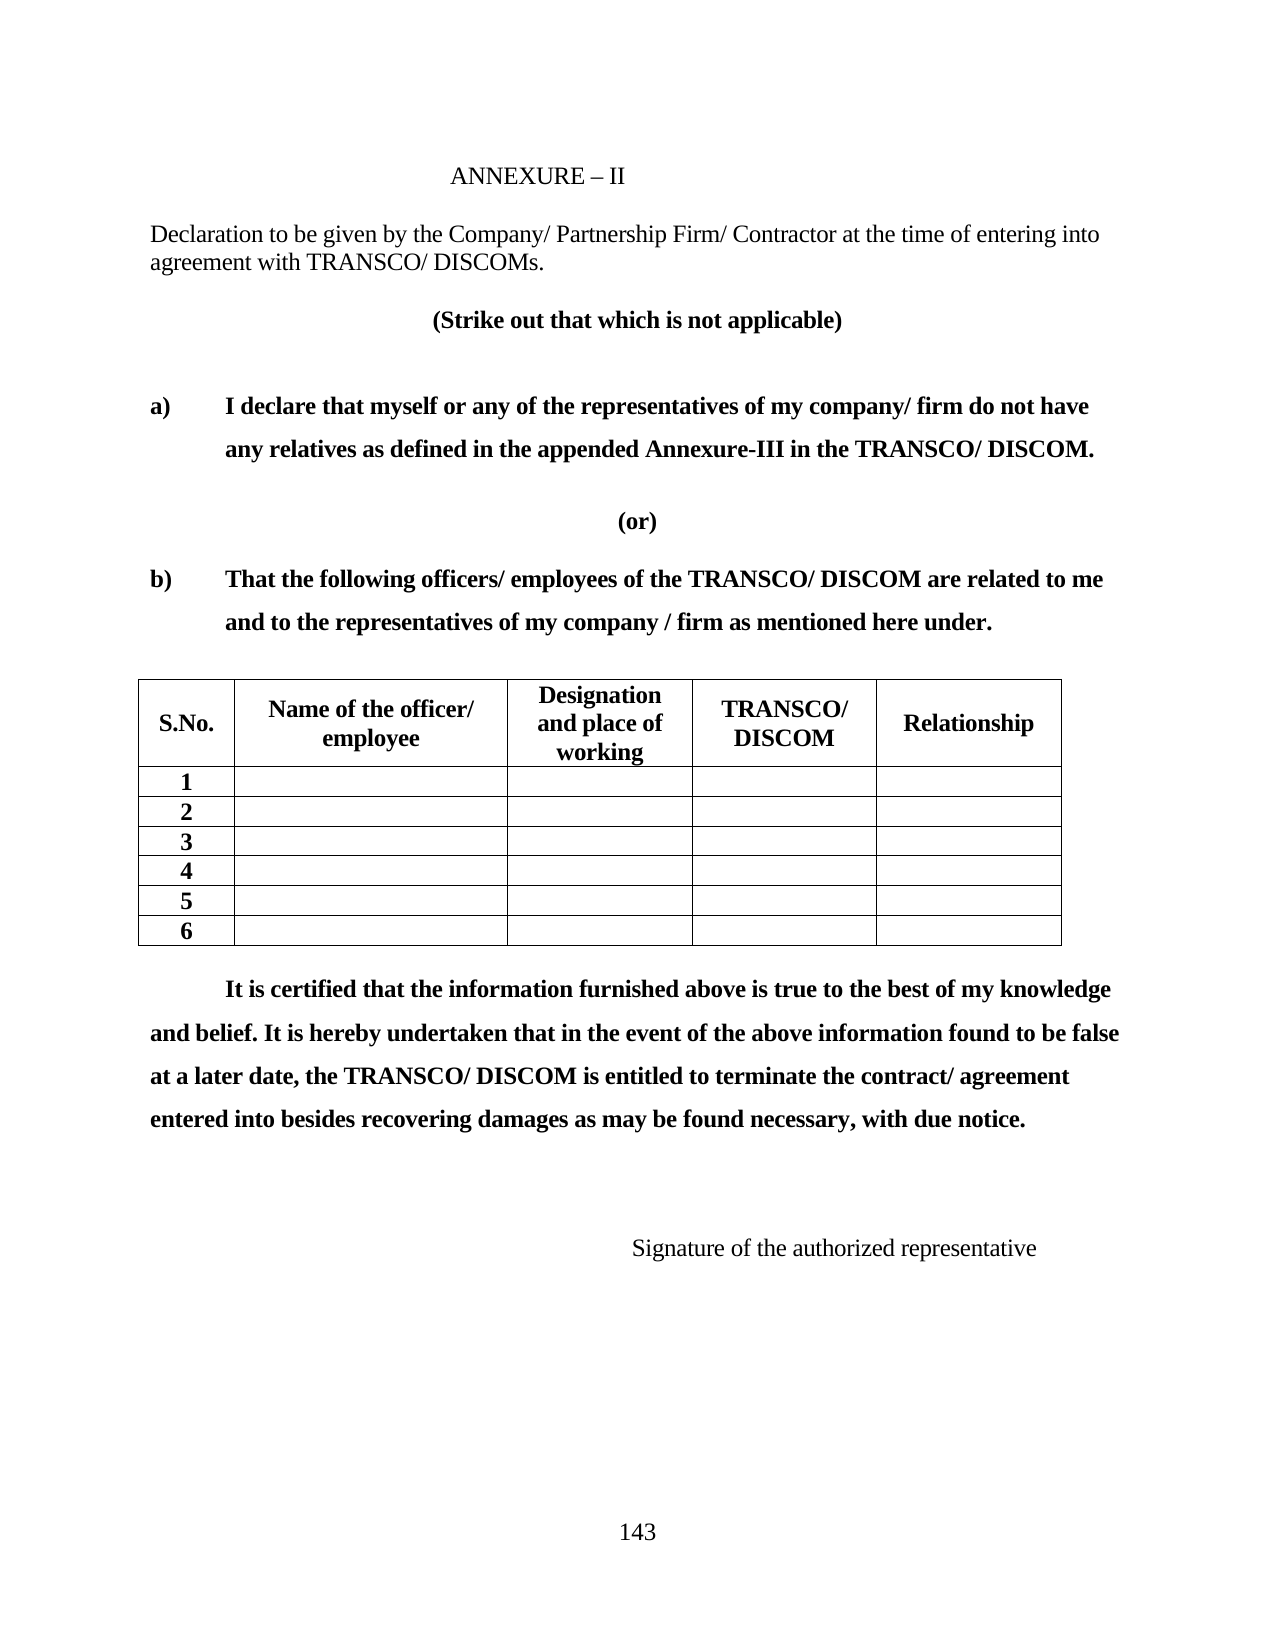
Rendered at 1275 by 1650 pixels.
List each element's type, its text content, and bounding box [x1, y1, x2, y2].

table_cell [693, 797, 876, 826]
text (Strike out that which is not applicable) [150, 305, 1125, 334]
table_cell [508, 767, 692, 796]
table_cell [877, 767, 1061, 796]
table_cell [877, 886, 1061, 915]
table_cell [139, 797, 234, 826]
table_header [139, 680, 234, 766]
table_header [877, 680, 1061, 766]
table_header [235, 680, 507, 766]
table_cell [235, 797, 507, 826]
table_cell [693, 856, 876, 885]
text ANNEXURE – II [375, 161, 1125, 190]
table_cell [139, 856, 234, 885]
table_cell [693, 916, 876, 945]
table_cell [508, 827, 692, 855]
text Signature of the authorized representative [544, 1233, 1125, 1262]
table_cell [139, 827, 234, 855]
text a) I declare that myself or any of the representatives of my company/ firm do not have any relatives as defined in the appended Annexure-III in the TRANSCO/ DISCOM. [150, 391, 1125, 463]
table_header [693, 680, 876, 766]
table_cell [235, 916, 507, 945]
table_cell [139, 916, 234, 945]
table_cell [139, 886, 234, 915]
text Declaration to be given by the Company/ Partnership Firm/ Contractor at the time of entering into agreement with TRANSCO/ DISCOMs. [150, 219, 1125, 276]
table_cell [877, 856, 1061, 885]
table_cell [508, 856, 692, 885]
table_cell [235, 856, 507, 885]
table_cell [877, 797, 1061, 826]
text b) That the following officers/ employees of the TRANSCO/ DISCOM are related to me and to the representatives of my company / firm as mentioned here under. [150, 564, 1125, 636]
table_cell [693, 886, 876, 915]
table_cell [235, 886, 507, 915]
text It is certified that the information furnished above is true to the best of my knowledge and belief. It is hereby undertaken that in the event of the above information found to be false at a later date, the TRANSCO/ DISCOM is entitled to terminate the contract/ agreement entered into besides recovering damages as may be found necessary, with due notice. [150, 974, 1125, 1133]
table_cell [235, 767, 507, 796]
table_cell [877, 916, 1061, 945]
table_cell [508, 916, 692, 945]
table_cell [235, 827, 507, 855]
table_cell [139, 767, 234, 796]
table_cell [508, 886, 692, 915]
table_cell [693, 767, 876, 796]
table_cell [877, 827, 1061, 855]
text (or) [150, 506, 1125, 535]
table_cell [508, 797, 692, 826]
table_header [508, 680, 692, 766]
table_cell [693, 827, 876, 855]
